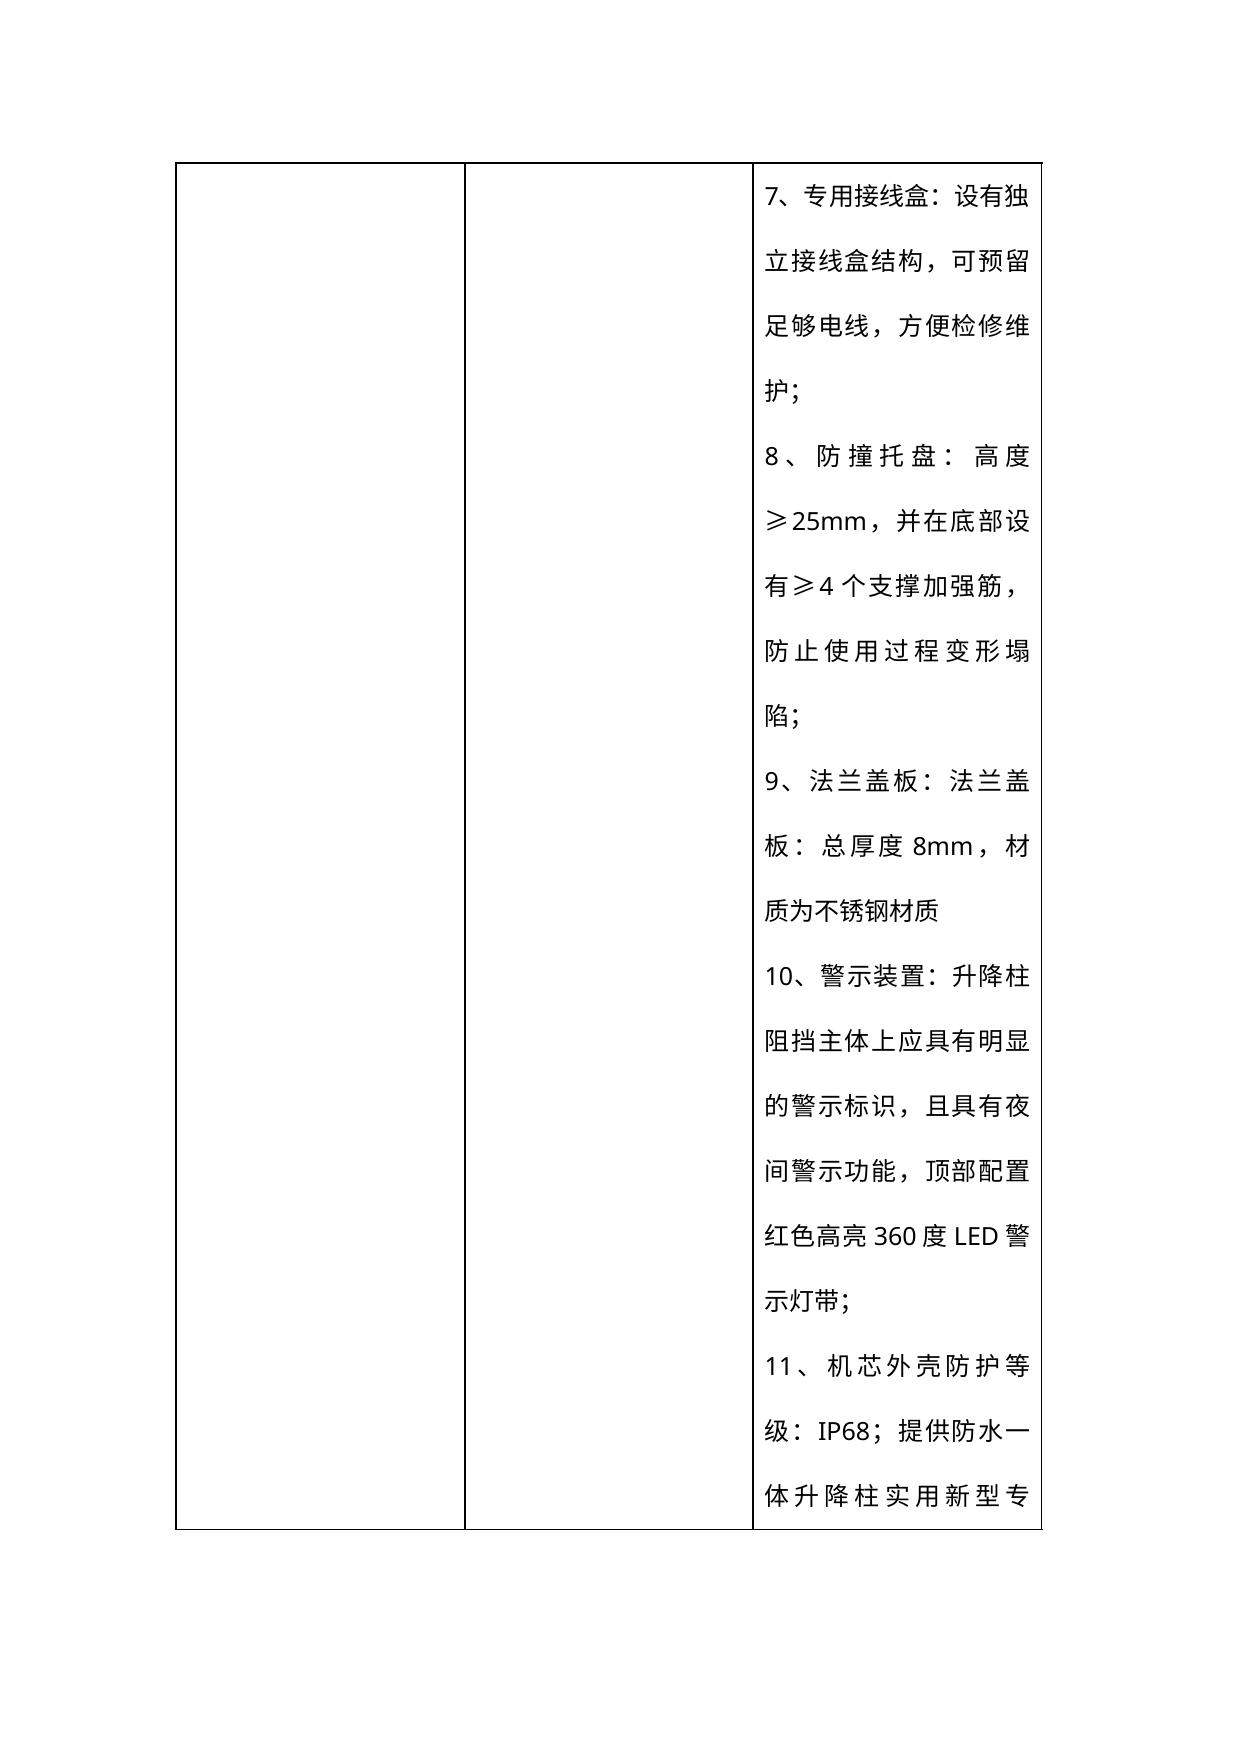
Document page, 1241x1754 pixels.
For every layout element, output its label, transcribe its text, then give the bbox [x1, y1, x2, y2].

table_cell 1 [177, 164, 464, 1528]
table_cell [754, 164, 1041, 1528]
table_cell [466, 164, 752, 1528]
